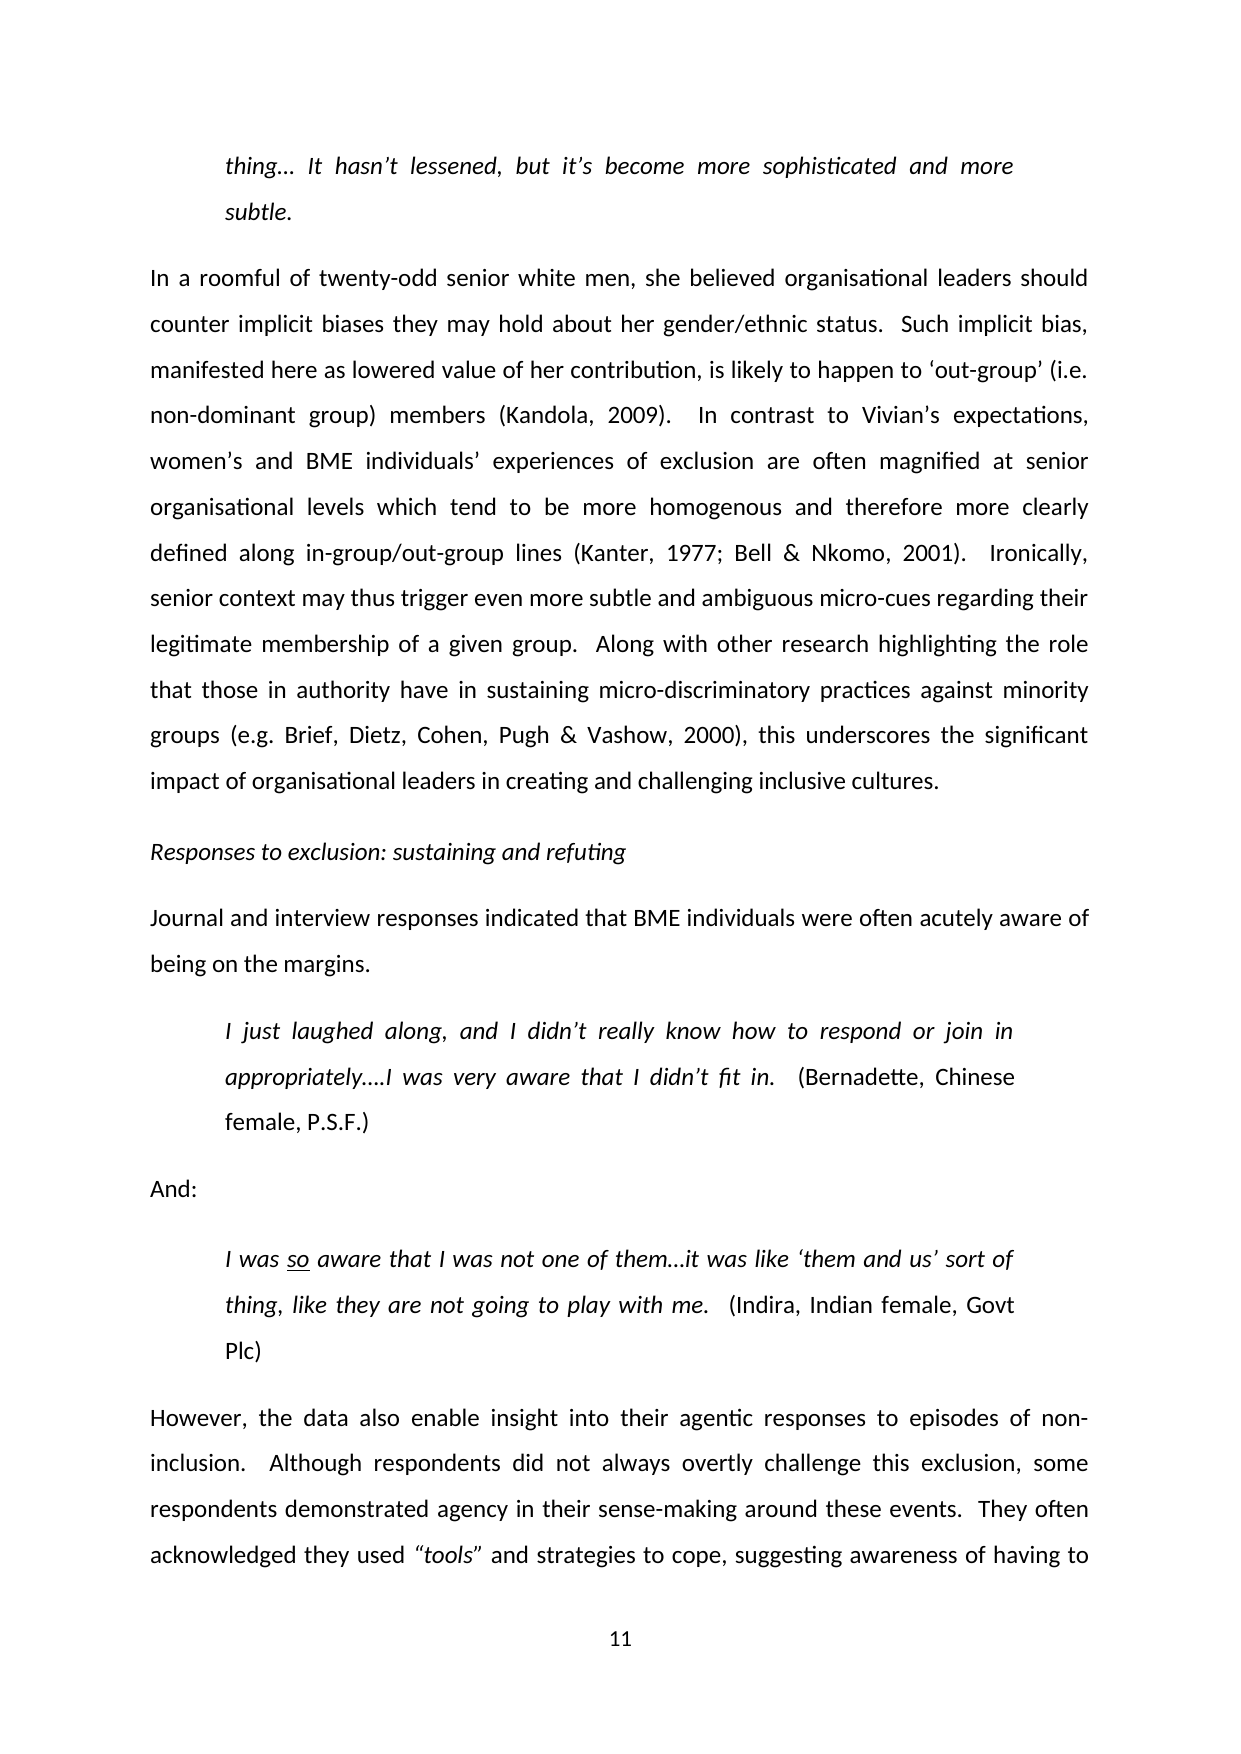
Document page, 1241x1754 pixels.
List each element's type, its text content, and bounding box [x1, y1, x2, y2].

text I was so aware that I was not one of them…it was like ‘them and us’ sort of thing, like they are not going to play with me. (Indira, Indian female, Govt Plc) [225, 1244, 1015, 1366]
text I just laughed along, and I didn’t really know how to respond or join in appropriately….I was very aware that I didn’t fit in. (Bernadette, Chinese female, P.S.F.) [225, 1015, 1015, 1137]
text Journal and interview responses indicated that BME individuals were often acutely aware of being on the margins. [150, 903, 1090, 979]
text And: [150, 1173, 1090, 1203]
text In a roomful of twenty-odd senior white men, she believed organisational leaders should counter implicit biases they may hold about her gender/ethnic status. Such implicit bias, manifested here as lowered value of her contribution, is likely to happen to ‘out-group’ (i.e. non-dominant group) members (Kandola, 2009). In contrast to Vivian’s expectations, women’s and BME individuals’ experiences of exclusion are often magnified at senior organisational levels which tend to be more homogenous and therefore more clearly defined along in-group/out-group lines (Kanter, 1977; Bell & Nkomo, 2001). Ironically, senior context may thus trigger even more subtle and ambiguous micro-cues regarding their legitimate membership of a given group. Along with other research highlighting the role that those in authority have in sustaining micro-discriminatory practices against minority groups (e.g. Brief, Dietz, Cohen, Pugh & Vashow, 2000), this underscores the significant impact of organisational leaders in creating and challenging inclusive cultures. [150, 262, 1090, 796]
text Responses to exclusion: sustaining and refuting [150, 836, 1090, 867]
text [150, 1402, 1090, 1569]
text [225, 150, 1015, 226]
